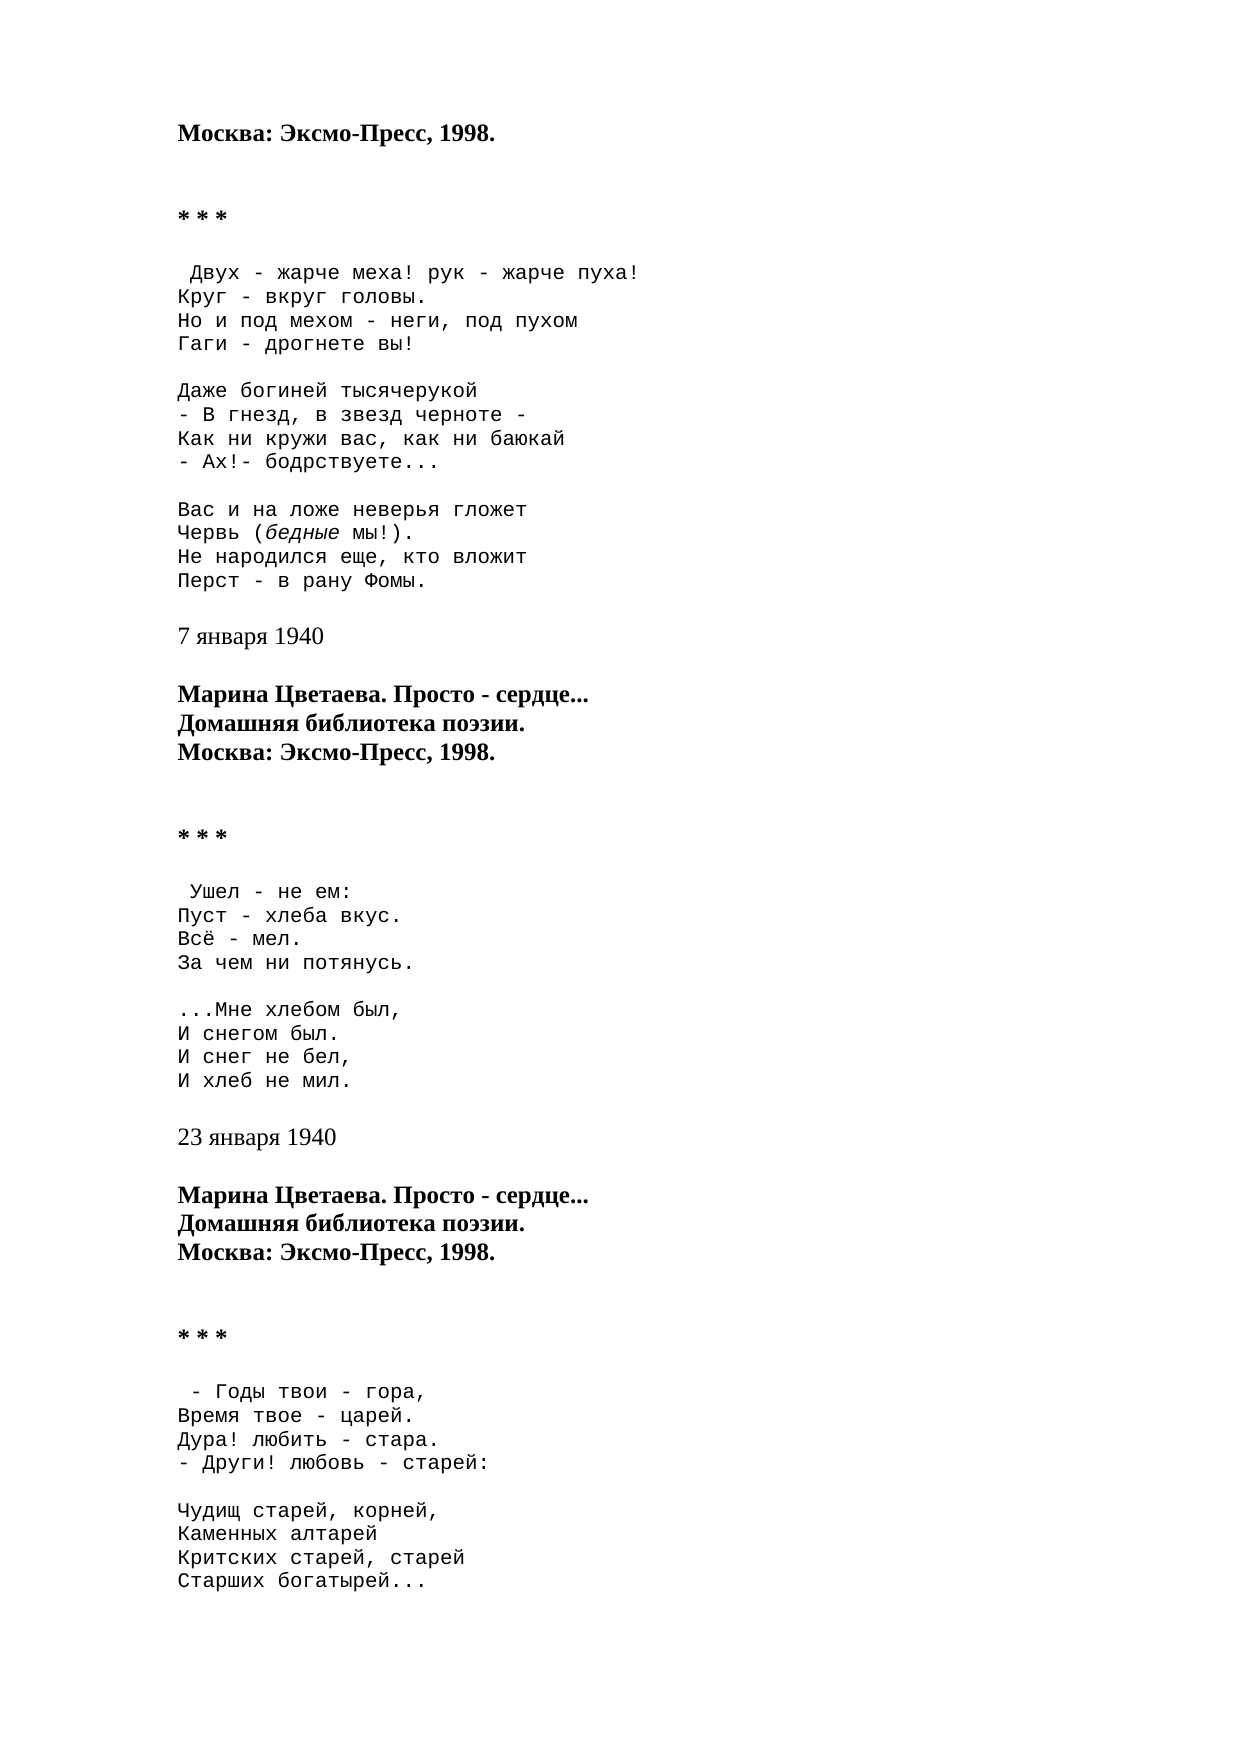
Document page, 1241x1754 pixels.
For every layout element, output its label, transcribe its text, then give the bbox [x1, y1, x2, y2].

text Марина Цветаева. Просто - сердце... Домашняя библиотека поэзии. Москва: Эксмо-Пресс, 1998. * * * [177, 679, 1152, 852]
text Но и под мехом - неги, под пухом [177, 309, 1152, 333]
text И снегом был. [177, 1023, 1152, 1046]
text - Годы твои - гора, [177, 1381, 1152, 1405]
text Ушел - не ем: [177, 881, 1152, 904]
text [177, 118, 1152, 233]
text Чудищ старей, корней, [177, 1499, 1152, 1523]
text Как ни кружи вас, как ни баюкай [177, 428, 1152, 451]
text - В гнезд, в звезд черноте - [177, 404, 1152, 428]
text Пуст - хлеба вкус. [177, 904, 1152, 928]
text Старших богатырей... [177, 1571, 1152, 1594]
text Червь (бедные мы!). [177, 522, 1152, 546]
text Не народился еще, кто вложит [177, 546, 1152, 570]
text 23 января 1940 [177, 1122, 1152, 1151]
text Каменных алтарей [177, 1523, 1152, 1547]
text Марина Цветаева. Просто - сердце... Домашняя библиотека поэзии. Москва: Эксмо-Пресс, 1998. * * * [177, 1180, 1152, 1352]
text 7 января 1940 [177, 621, 1152, 650]
text - Други! любовь - старей: [177, 1452, 1152, 1476]
text Двух - жарче меха! рук - жарче пуха! [177, 262, 1152, 286]
text Всё - мел. [177, 928, 1152, 952]
text Критских старей, старей [177, 1547, 1152, 1571]
text Время твое - царей. [177, 1405, 1152, 1429]
text Даже богиней тысячерукой [177, 381, 1152, 404]
text - Ах!- бодрствуете... [177, 451, 1152, 475]
text Гаги - дрогнете вы! [177, 333, 1152, 357]
text За чем ни потянусь. [177, 952, 1152, 976]
text Перст - в рану Фомы. [177, 570, 1152, 593]
text Вас и на ложе неверья гложет [177, 499, 1152, 522]
text И снег не бел, [177, 1046, 1152, 1070]
text Дура! любить - стара. [177, 1429, 1152, 1452]
text И хлеб не мил. [177, 1070, 1152, 1094]
text ...Мне хлебом был, [177, 999, 1152, 1023]
text Круг - вкруг головы. [177, 286, 1152, 309]
